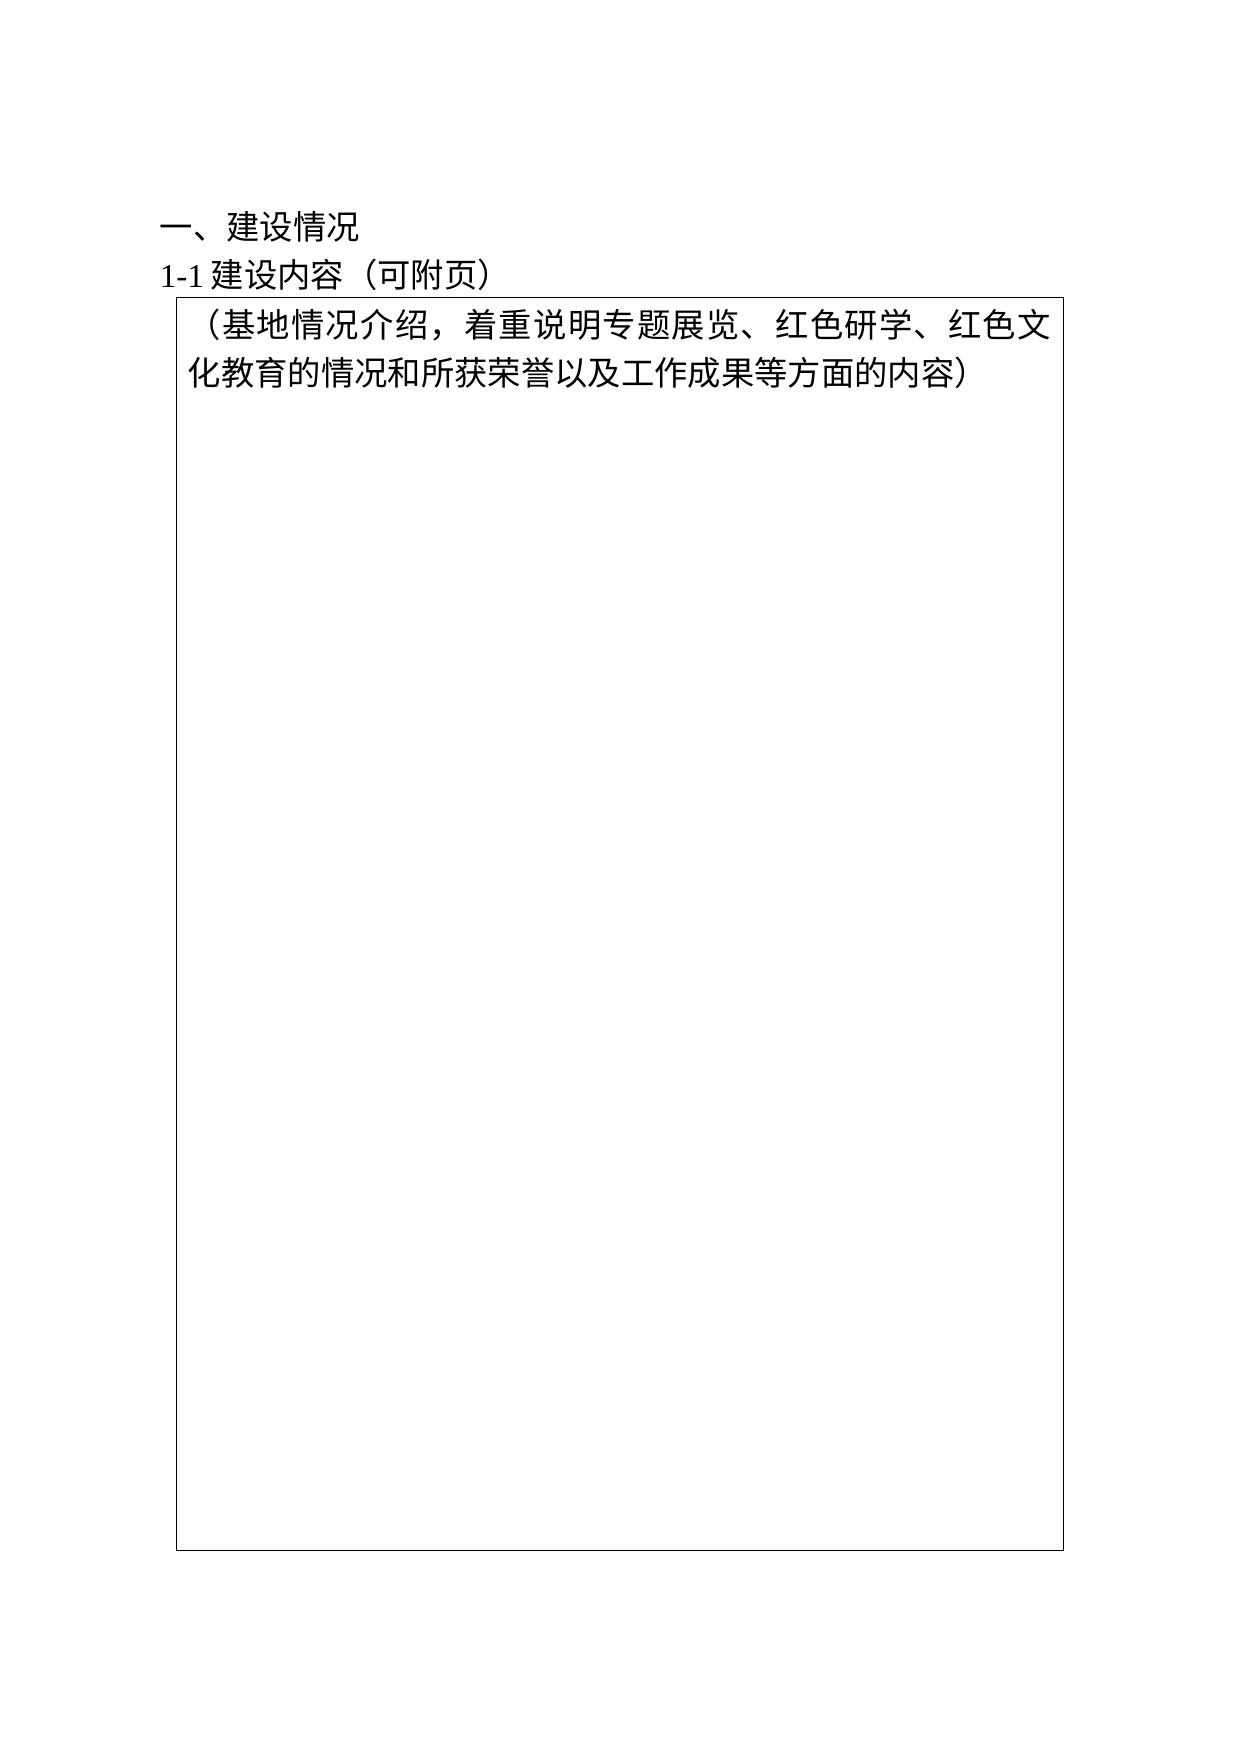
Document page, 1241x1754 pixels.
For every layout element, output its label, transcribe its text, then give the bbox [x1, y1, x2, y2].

table_header （基地情况介绍，着重说明专题展览、红色研学、红色文化教育的情况和所获荣誉以及工作成果等方面的内容） [177, 298, 1063, 1550]
text 一、建设情况 [159, 201, 1081, 249]
text 1-1建设内容（可附页） [159, 249, 1081, 297]
